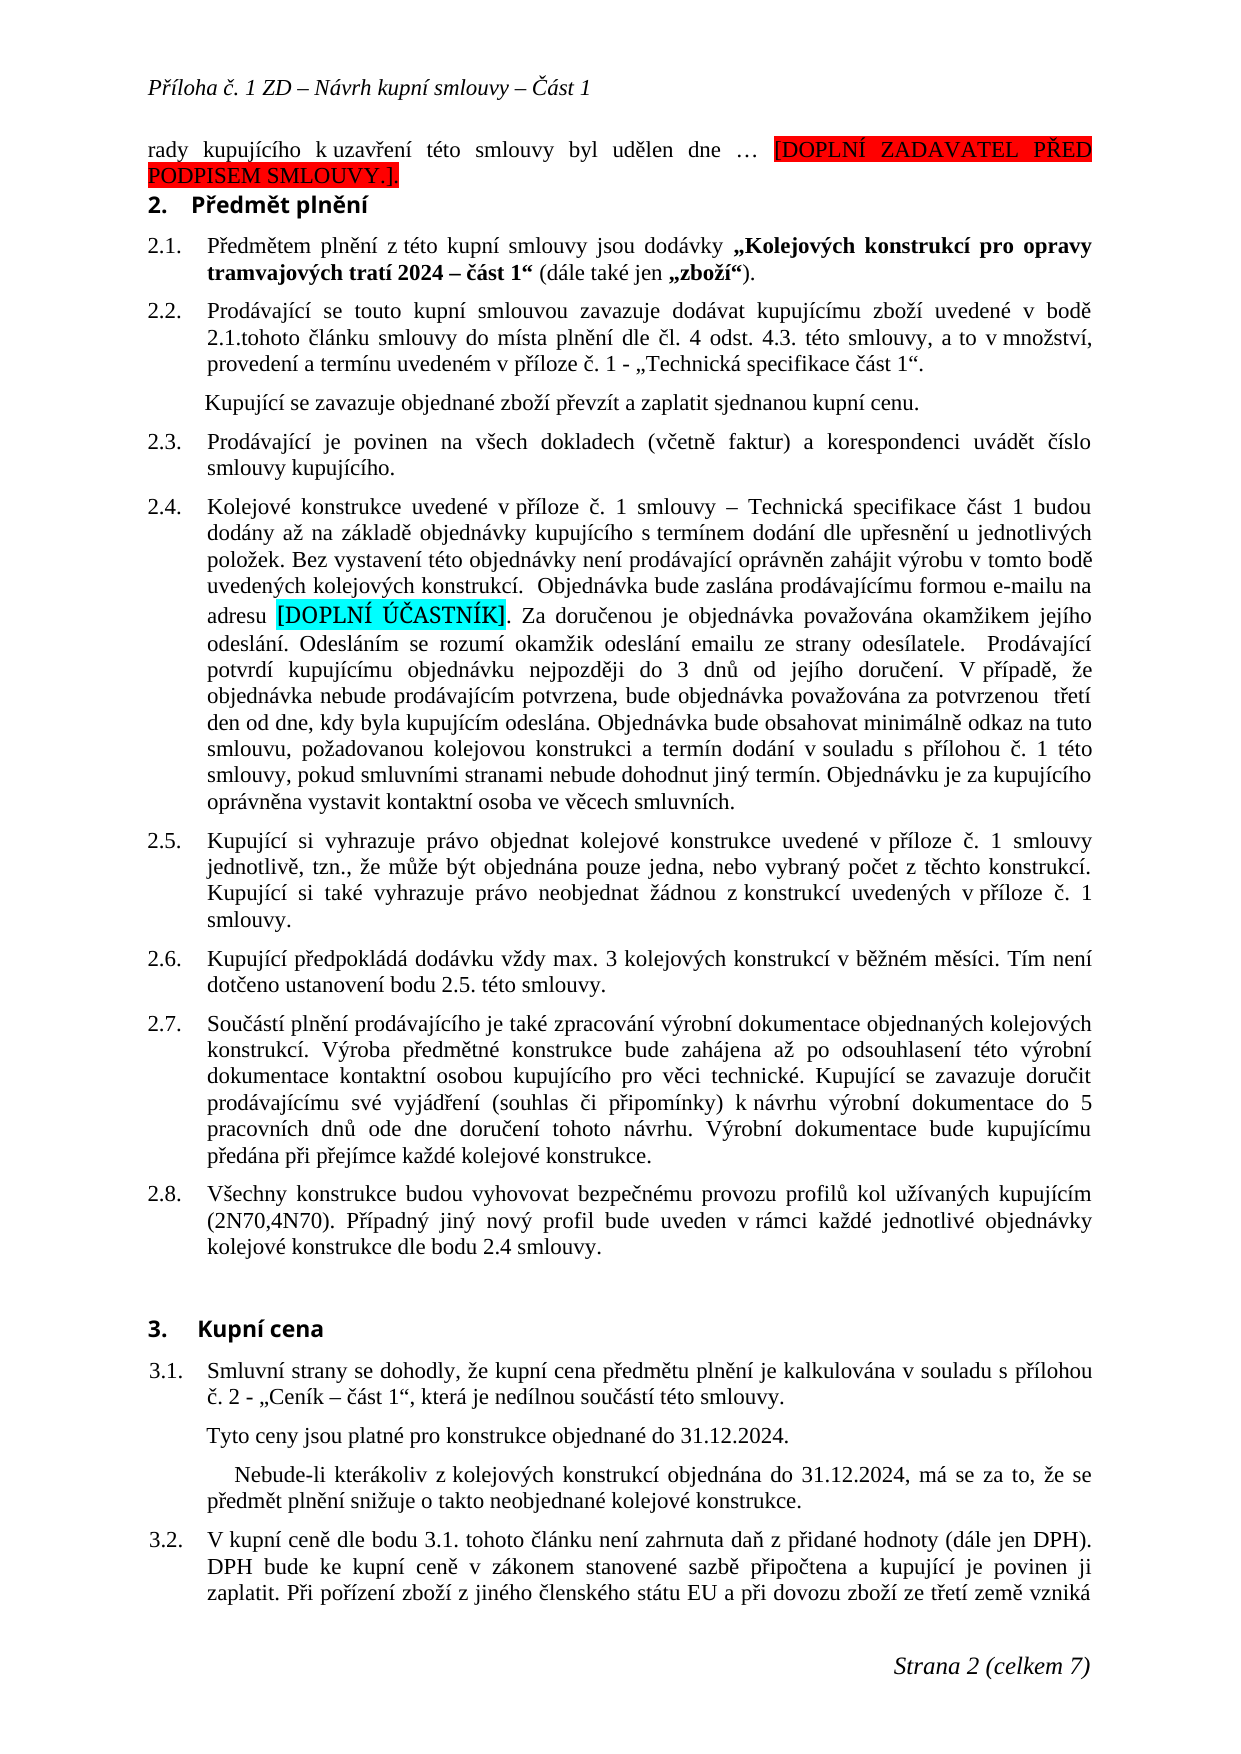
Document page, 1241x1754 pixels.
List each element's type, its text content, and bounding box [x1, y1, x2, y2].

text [148, 136, 1092, 188]
list Všechny konstrukce budou vyhovovat bezpečnému provozu profilů kol užívaných kupujícím (2N70,4N70). Případný jiný nový profil bude uveden v rámci každé jednotlivé objednávky kolejové konstrukce dle bodu 2.4 smlouvy. [147, 1181, 1092, 1259]
subtitle Součástí plnění prodávajícího je také zpracování výrobní dokumentace objednaných kolejových konstrukcí. Výroba předmětné konstrukce bude zahájena až po odsouhlasení této výrobní dokumentace kontaktní osobou kupujícího pro věci technické. Kupující se zavazuje doručit prodávajícímu své vyjádření (souhlas či připomínky) k návrhu výrobní dokumentace do 5 pracovních dnů ode dne doručení tohoto návrhu. Výrobní dokumentace bude kupujícímu předána při přejímce každé kolejové konstrukce. [147, 1010, 1092, 1168]
list Kupující předpokládá dodávku vždy max. 3 kolejových konstrukcí v běžném měsíci. Tím není dotčeno ustanovení bodu 2.5. této smlouvy. [147, 945, 1092, 997]
list Prodávající je povinen na všech dokladech (včetně faktur) a korespondenci uvádět číslo smlouvy kupujícího. [147, 428, 1092, 481]
list Předmětem plnění z této kupní smlouvy jsou dodávky „Kolejových konstrukcí pro opravy tramvajových tratí 2024 – část 1“ (dále také jen „zboží“). [147, 232, 1092, 285]
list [149, 1526, 1092, 1605]
text Tyto ceny jsou platné pro konstrukce objednané do 31.12.2024. [149, 1422, 1092, 1449]
list Prodávající se touto kupní smlouvou zavazuje dodávat kupujícímu zboží uvedené v bodě 2.1.tohoto článku smlouvy do místa plnění dle čl. 4 odst. 4.3. této smlouvy, a to v množství, provedení a termínu uvedeném v příloze č. 1 - „Technická specifikace část 1“. [147, 297, 1092, 377]
list Kupující si vyhrazuje právo objednat kolejové konstrukce uvedené v příloze č. 1 smlouvy jednotlivě, tzn., že může být objednána pouze jedna, nebo vybraný počet z těchto konstrukcí. Kupující si také vyhrazuje právo neobjednat žádnou z konstrukcí uvedených v příloze č. 1 smlouvy. [147, 827, 1092, 932]
list Kolejové konstrukce uvedené v příloze č. 1 smlouvy – Technická specifikace část 1 budou dodány až na základě objednávky kupujícího s termínem dodání dle upřesnění u jednotlivých položek. Bez vystavení této objednávky není prodávající oprávněn zahájit výrobu v tomto bodě uvedených kolejových konstrukcí. Objednávka bude zaslána prodávajícímu formou e-mailu na adresu [DOPLNÍ ÚČASTNÍK]. Za doručenou je objednávka považována okamžikem jejího odeslání. Odesláním se rozumí okamžik odeslání emailu ze strany odesílatele. Prodávající potvrdí kupujícímu objednávku nejpozději do 3 dnů od jejího doručení. V případě, že objednávka nebude prodávajícím potvrzena, bude objednávka považována za potvrzenou třetí den od dne, kdy byla kupujícím odeslána. Objednávka bude obsahovat minimálně odkaz na tuto smlouvu, požadovanou kolejovou konstrukci a termín dodání v souladu s přílohou č. 1 této smlouvy, pokud smluvními stranami nebude dohodnut jiný termín. Objednávku je za kupujícího oprávněna vystavit kontaktní osoba ve věcech smluvních. [147, 493, 1092, 814]
subtitle 3. Kupní cena [148, 1313, 1092, 1344]
subtitle 2. Předmět plnění [148, 188, 1092, 220]
text Kupující se zavazuje objednané zboží převzít a zaplatit sjednanou kupní cenu. [147, 389, 1092, 415]
list Smluvní strany se dohodly, že kupní cena předmětu plnění je kalkulována v souladu s přílohou č. 2 - „Ceník – část 1“, která je nedílnou součástí této smlouvy. [149, 1357, 1092, 1410]
text Nebude-li kterákoliv z kolejových konstrukcí objednána do 31.12.2024, má se za to, že se předmět plnění snižuje o takto neobjednané kolejové konstrukce. [149, 1461, 1092, 1514]
